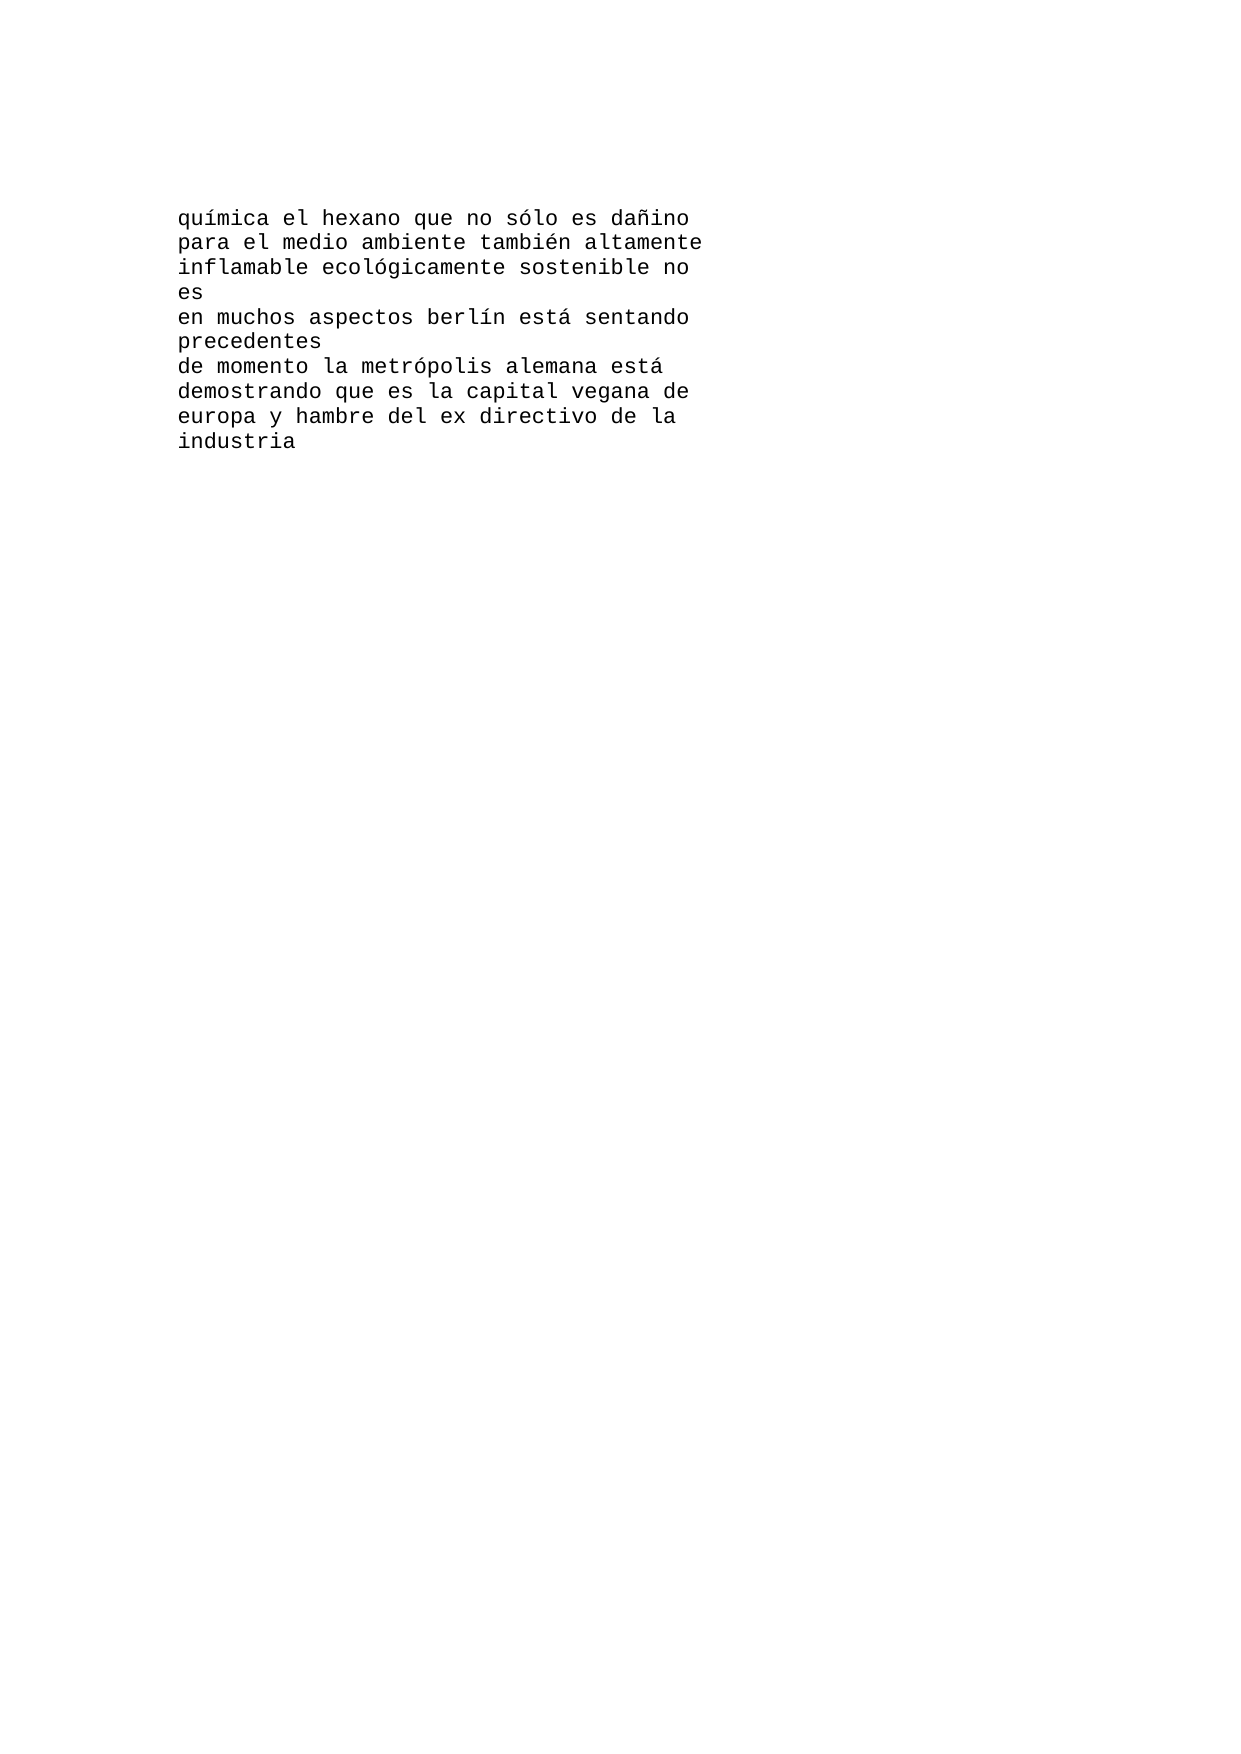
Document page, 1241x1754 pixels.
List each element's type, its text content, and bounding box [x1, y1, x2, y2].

text demostrando que es la capital vegana de [177, 380, 1063, 405]
text precedentes [177, 331, 1063, 356]
text es [177, 281, 1063, 306]
text de momento la metrópolis alemana está [177, 356, 1063, 380]
text en muchos aspectos berlín está sentando [177, 306, 1063, 331]
text inflamable ecológicamente sostenible no [177, 256, 1063, 281]
text para el medio ambiente también altamente [177, 232, 1063, 256]
text química el hexano que no sólo es dañino [177, 207, 1063, 232]
text europa y hambre del ex directivo de la [177, 405, 1063, 430]
text industria [177, 430, 1063, 455]
